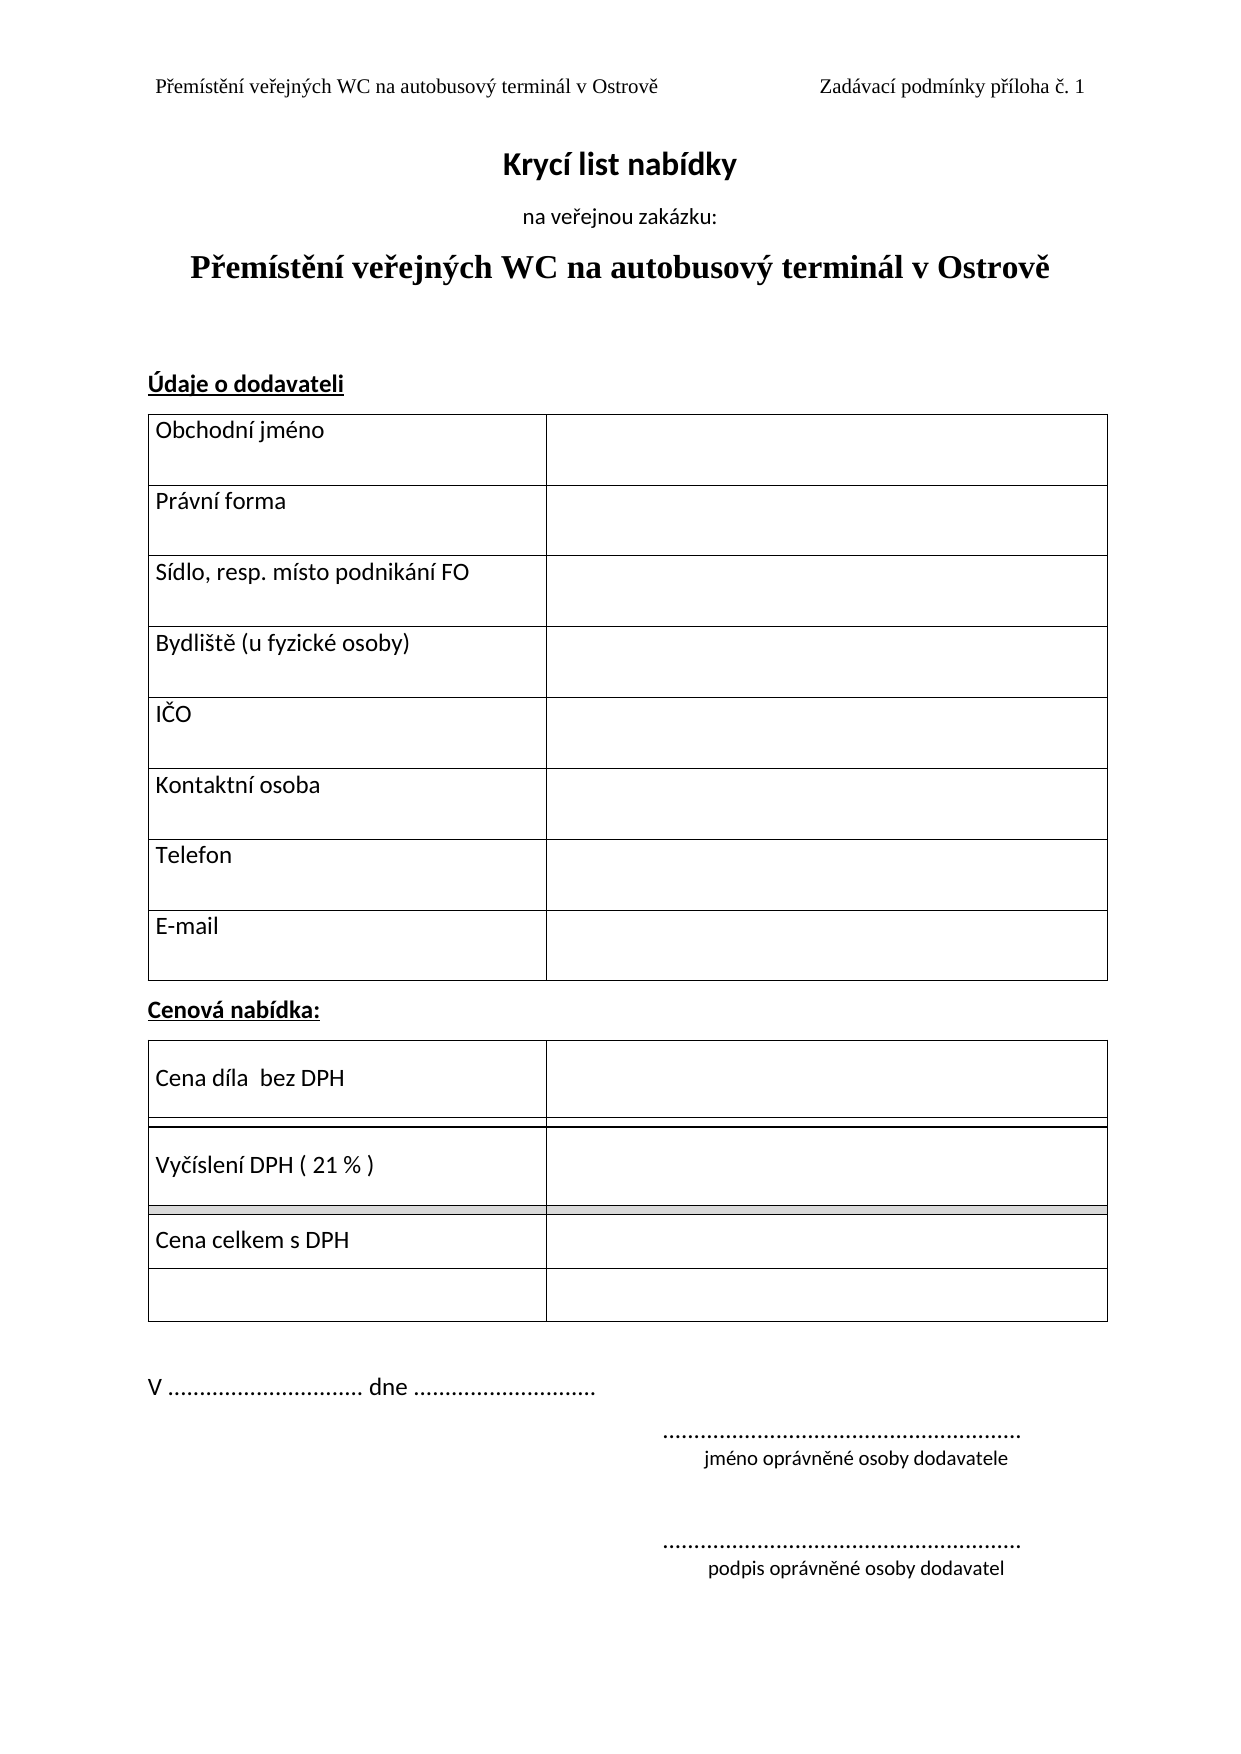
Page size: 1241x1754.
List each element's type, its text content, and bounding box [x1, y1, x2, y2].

table_cell Bydliště (u fyzické osoby) [149, 627, 546, 697]
table_cell [547, 1118, 1107, 1126]
text ......................................................... [148, 1414, 1093, 1445]
table_cell [547, 840, 1107, 909]
text na veřejnou zakázku: [148, 202, 1093, 230]
table_cell [547, 1269, 1107, 1321]
table_cell IČO [149, 698, 546, 768]
table_cell [547, 698, 1107, 768]
table_cell [547, 486, 1107, 555]
text Krycí list nabídky [148, 143, 1093, 184]
table_cell [149, 1269, 546, 1321]
text Údaje o dodavateli [148, 368, 1093, 398]
table_cell [547, 1215, 1107, 1267]
table_header Cena díla bez DPH [149, 1041, 546, 1117]
text podpis oprávněné osoby dodavatel [148, 1555, 1093, 1580]
table_cell Právní forma [149, 486, 546, 555]
table_header [547, 1041, 1107, 1117]
table_cell [149, 1206, 546, 1214]
table_cell [547, 769, 1107, 839]
table_cell Sídlo, resp. místo podnikání FO [149, 556, 546, 626]
table_cell [547, 911, 1107, 980]
table_cell [547, 556, 1107, 626]
text ......................................................... [148, 1524, 1093, 1555]
table_header Obchodní jméno [149, 415, 546, 484]
table_cell E-mail [149, 911, 546, 980]
text V ............................... dne ............................. [148, 1372, 1093, 1402]
table_cell Cena celkem s DPH [149, 1215, 546, 1267]
text Cenová nabídka: [148, 994, 1093, 1024]
table_cell Vyčíslení DPH ( 21 % ) [149, 1128, 546, 1205]
table_cell [547, 1128, 1107, 1205]
table_header [547, 415, 1107, 484]
text Přemístění veřejných WC na autobusový terminál v Ostrově [148, 247, 1093, 285]
table_cell [547, 627, 1107, 697]
table_cell Kontaktní osoba [149, 769, 546, 839]
table_cell [149, 1118, 546, 1126]
text jméno oprávněné osoby dodavatele [148, 1445, 1093, 1471]
table_cell Telefon [149, 840, 546, 909]
table_cell [547, 1206, 1107, 1214]
